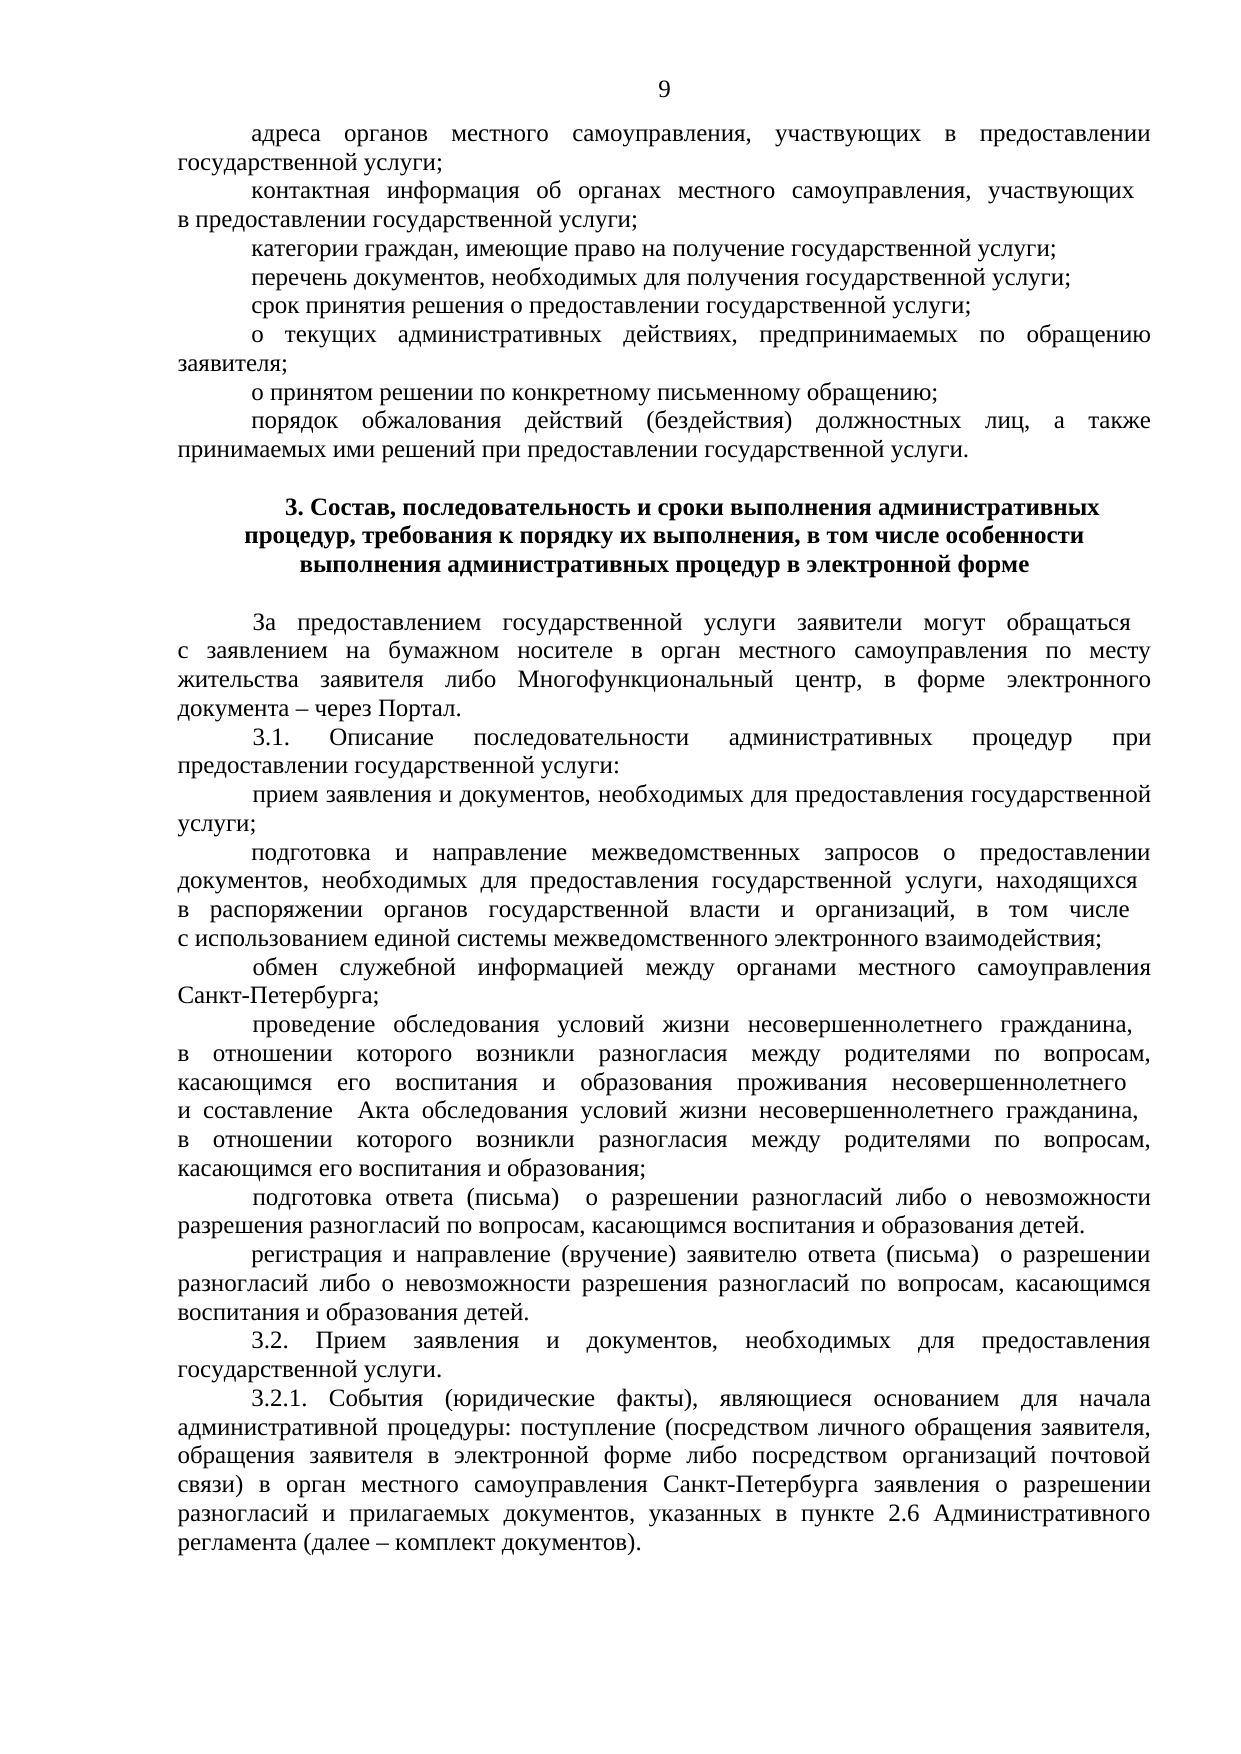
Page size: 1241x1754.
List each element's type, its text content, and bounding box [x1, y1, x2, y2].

text срок принятия решения о предоставлении государственной услуги; [177, 291, 1152, 319]
text 3. Состав, последовательность и сроки выполнения административных процедур, требования к порядку их выполнения, в том числе особенности выполнения административных процедур в электронной форме [177, 492, 1152, 578]
text о принятом решении по конкретному письменному обращению; [177, 377, 1152, 406]
text порядок обжалования действий (бездействия) должностных лиц, а также принимаемых ими решений при предоставлении государственной услуги. [177, 406, 1152, 463]
text обмен служебной информацией между органами местного самоуправления Санкт-Петербурга; [177, 952, 1152, 1009]
text о текущих административных действиях, предпринимаемых по обращению заявителя; [177, 319, 1152, 377]
text прием заявления и документов, необходимых для предоставления государственной услуги; [177, 779, 1152, 837]
text подготовка и направление межведомственных запросов о предоставлении документов, необходимых для предоставления государственной услуги, находящихся в распоряжении органов государственной власти и организаций, в том числе с использованием единой системы межведомственного электронного взаимодействия; [177, 837, 1152, 952]
text перечень документов, необходимых для получения государственной услуги; [177, 262, 1152, 291]
text адреса органов местного самоуправления, участвующих в предоставлении государственной услуги; [177, 118, 1152, 176]
text 3.2. Прием заявления и документов, необходимых для предоставления государственной услуги. [177, 1326, 1152, 1383]
text проведение обследования условий жизни несовершеннолетнего гражданина, в отношении которого возникли разногласия между родителями по вопросам, касающимся его воспитания и образования проживания несовершеннолетнего и составление Акта обследования условий жизни несовершеннолетнего гражданина, в отношении которого возникли разногласия между родителями по вопросам, касающимся его воспитания и образования; [177, 1009, 1152, 1182]
text категории граждан, имеющие право на получение государственной услуги; [177, 233, 1152, 262]
text 3.2.1. События (юридические факты), являющиеся основанием для начала административной процедуры: поступление (посредством личного обращения заявителя, обращения заявителя в электронной форме либо посредством организаций почтовой связи) в орган местного самоуправления Санкт-Петербурга заявления о разрешении разногласий и прилагаемых документов, указанных в пункте 2.6 Административного регламента (далее – комплект документов). [177, 1383, 1152, 1556]
text контактная информация об органах местного самоуправления, участвующих в предоставлении государственной услуги; [177, 176, 1152, 233]
text За предоставлением государственной услуги заявители могут обращаться с заявлением на бумажном носителе в орган местного самоуправления по месту жительства заявителя либо Многофункциональный центр, в форме электронного документа – через Портал. [177, 607, 1152, 722]
text регистрация и направление (вручение) заявителю ответа (письма) о разрешении разногласий либо о невозможности разрешения разногласий по вопросам, касающимся воспитания и образования детей. [177, 1239, 1152, 1326]
text 3.1. Описание последовательности административных процедур при предоставлении государственной услуги: [177, 722, 1152, 779]
text подготовка ответа (письма) о разрешении разногласий либо о невозможности разрешения разногласий по вопросам, касающимся воспитания и образования детей. [177, 1182, 1152, 1239]
